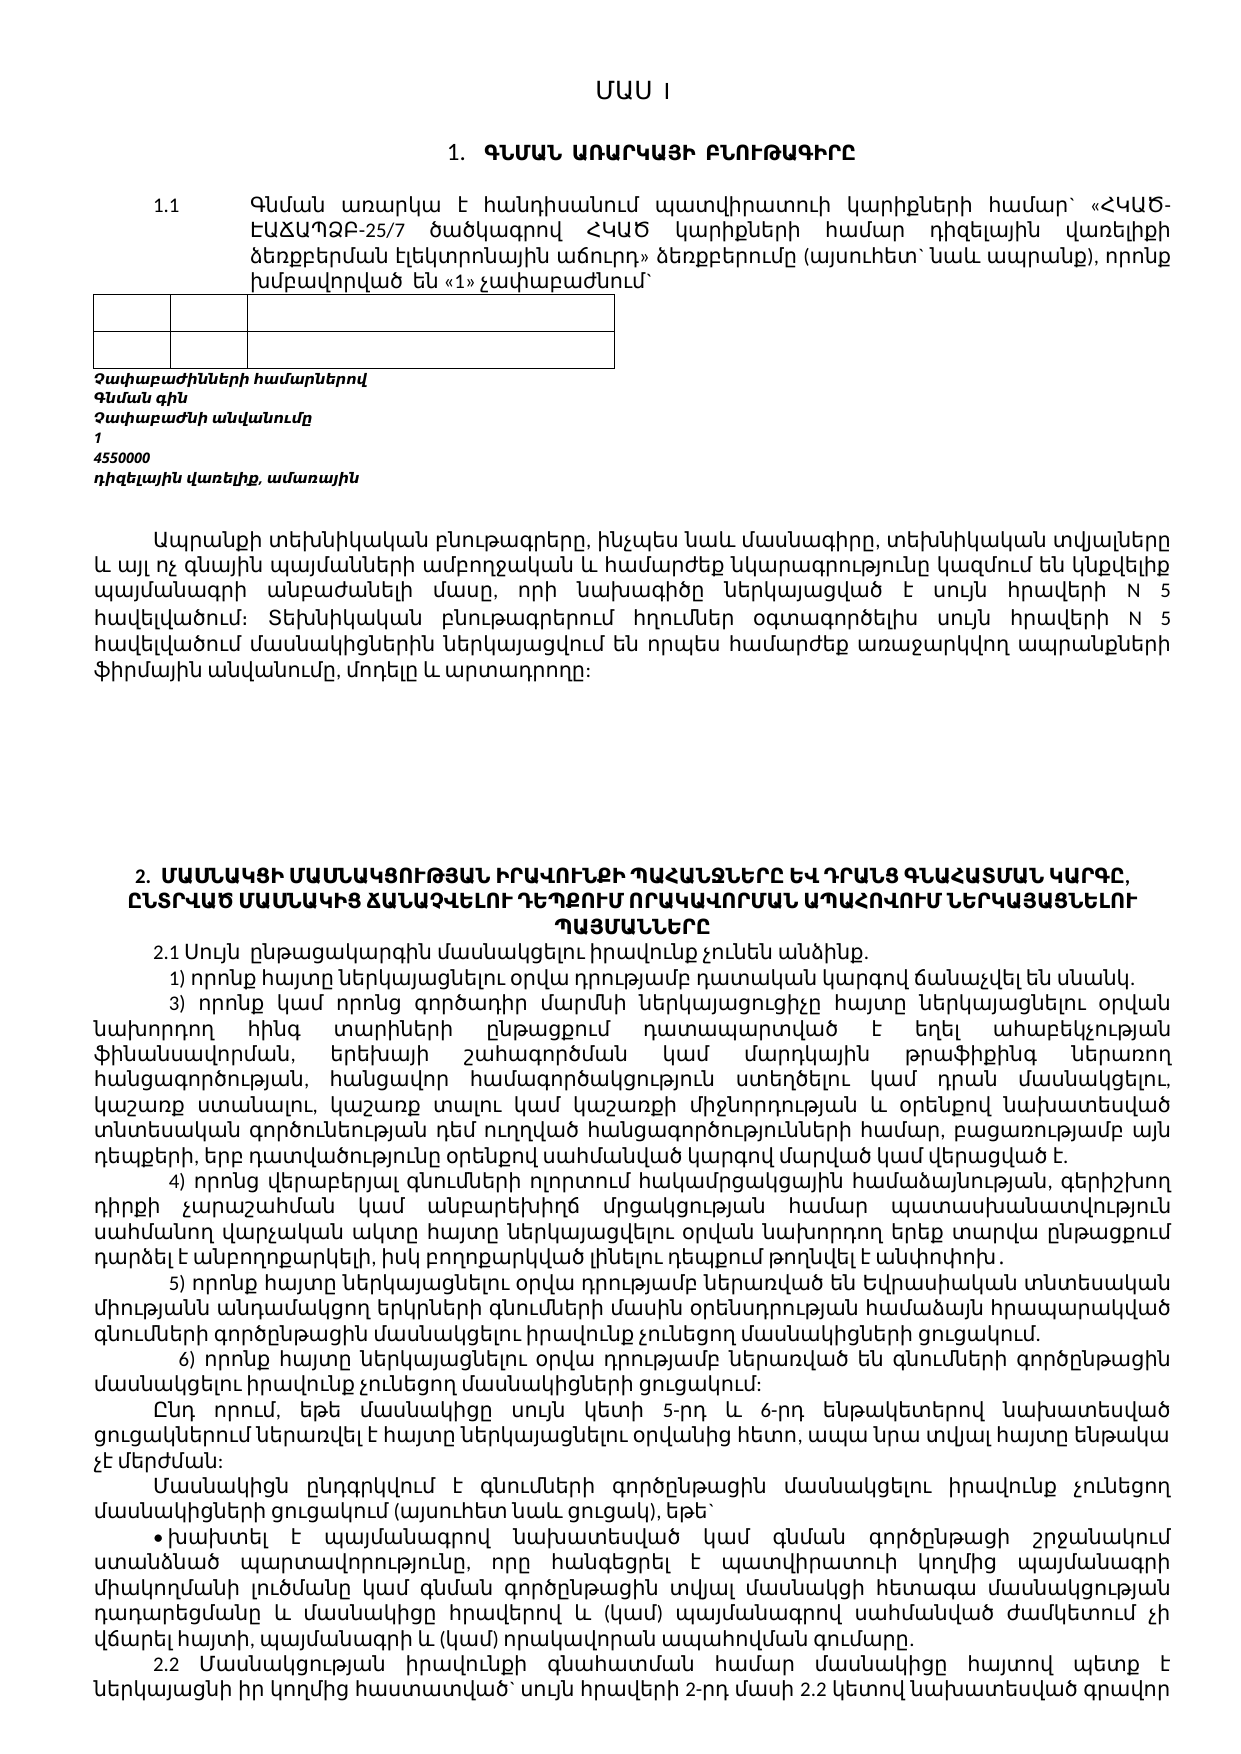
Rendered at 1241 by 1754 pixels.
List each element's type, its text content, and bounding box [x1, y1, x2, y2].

text Ընդ որում, եթե մասնակիցը սույն կետի 5-րդ և 6-րդ ենթակետերով նախատեսված ցուցակներում ներառվել է հայտը ներկայացնելու օրվանից հետո, ապա նրա տվյալ հայտը ենթակա չէ մերժման: [94, 1397, 1171, 1473]
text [94, 1651, 1171, 1702]
text • խախտել է պայմանագրով նախատեսված կամ գնման գործընթացի շրջանակում ստանձնած պարտավորությունը, որը հանգեցրել է պատվիրատուի կողմից պայմանագրի միակողմանի լուծմանը կամ գնման գործընթացին տվյալ մասնակցի հետագա մասնակցության դադարեցմանը և մասնակիցը հրավերով և (կամ) պայմանագրով սահմանված ժամկետում չի վճարել հայտի, պայմանագրի և (կամ) որակավորան ապահովման գումարը. [94, 1524, 1171, 1651]
subtitle Գնման առարկա է հանդիսանում պատվիրատուի կարիքների համար` «ՀԿԱԾ-ԷԱՃԱՊՁԲ-25/7 ծածկագրով ՀԿԱԾ կարիքների համար դիզելային վառելիքի ձեռքբերման էլեկտրոնային աճուրդ» ձեռքբերումը (այսուհետ` նաև ապրանք), որոնք խմբավորված են «1» չափաբաժնում` [153, 192, 1171, 294]
text 2. ՄԱՍՆԱԿՑԻ ՄԱՍՆԱԿՑՈՒԹՅԱՆ ԻՐԱՎՈՒՆՔԻ ՊԱՀԱՆՋՆԵՐԸ ԵՎ ԴՐԱՆՑ ԳՆԱՀԱՏՄԱՆ ԿԱՐԳԸ, ԸՆՏՐՎԱԾ ՄԱՍՆԱԿԻՑ ՃԱՆԱՉՎԵԼՈՒ ԴԵՊՔՈՒՄ ՈՐԱԿԱՎՈՐՄԱՆ ԱՊԱՀՈՎՈՒՄ ՆԵՐԿԱՅԱՑՆԵԼՈՒ ՊԱՅՄԱՆՆԵՐԸ [94, 863, 1171, 939]
text ՄԱՍ I [94, 75, 1171, 106]
text 5) որոնք հայտը ներկայացնելու օրվա դրությամբ ներառված են Եվրասիական տնտեսական միությանն անդամակցող երկրների գնումների մասին օրենսդրության համաձայն հրապարակված գնումների գործընթացին մասնակցելու իրավունք չունեցող մասնակիցների ցուցակում. [94, 1270, 1171, 1346]
text Մասնակիցն ընդգրկվում է գնումների գործընթացին մասնակցելու իրավունք չունեցող մասնակիցների ցուցակում (այսուհետ նաև ցուցակ), եթե` [94, 1473, 1171, 1524]
text 1) որոնք հայտը ներկայացնելու օրվա դրությամբ դատական կարգով ճանաչվել են սնանկ. [94, 965, 1171, 990]
text 6) որոնք հայտը ներկայացնելու օրվա դրությամբ ներառված են գնումների գործընթացին մասնակցելու իրավունք չունեցող մասնակիցների ցուցակում: [94, 1346, 1171, 1397]
text Ապրանքի տեխնիկական բնութագրերը, ինչպես նաև մասնագիրը, տեխնիկական տվյալները և այլ ոչ գնային պայմանների ամբողջական և համարժեք նկարագրությունը կազմում են կնքվելիք պայմանագրի անբաժանելի մասը, որի նախագիծը ներկայացված է սույն հրավերի N 5 հավելվածում։ Տեխնիկական բնութագրերում հղումներ օգտագործելիս սույն հրավերի N 5 հավելվածում մասնակիցներին ներկայացվում են որպես համարժեք առաջարկվող ապրանքների ֆիրմային անվանումը, մոդելը և արտադրողը: [94, 527, 1171, 682]
text 4) որոնց վերաբերյալ գնումների ոլորտում հակամրցակցային համաձայնության, գերիշխող դիրքի չարաշահման կամ անբարեխիղճ մրցակցության համար պատասխանատվություն սահմանող վարչական ակտը հայտը ներկայացվելու օրվան նախորդող երեք տարվա ընթացքում դարձել է անբողոքարկելի, իսկ բողոքարկված լինելու դեպքում թողնվել է անփոփոխ․ [94, 1168, 1171, 1270]
list ԳՆՄԱՆ ԱՌԱՐԿԱՅԻ ԲՆՈՒԹԱԳԻՐԸ [131, 136, 1171, 167]
text 3) որոնք կամ որոնց գործադիր մարմնի ներկայացուցիչը հայտը ներկայացնելու օրվան նախորդող հինգ տարիների ընթացքում դատապարտված է եղել ահաբեկչության ֆինանսավորման, երեխայի շահագործման կամ մարդկային թրաֆիքինգ ներառող հանցագործության, հանցավոր համագործակցություն ստեղծելու կամ դրան մասնակցելու, կաշառք ստանալու, կաշառք տալու կամ կաշառքի միջնորդության և օրենքով նախատեսված տնտեսական գործունեության դեմ ուղղված հանցագործությունների համար, բացառությամբ այն դեպքերի, երբ դատվածությունը օրենքով սահմանված կարգով մարված կամ վերացված է. [94, 990, 1171, 1168]
text 2.1 Սույն ընթացակարգին մասնակցելու իրավունք չունեն անձինք. [94, 939, 1171, 965]
